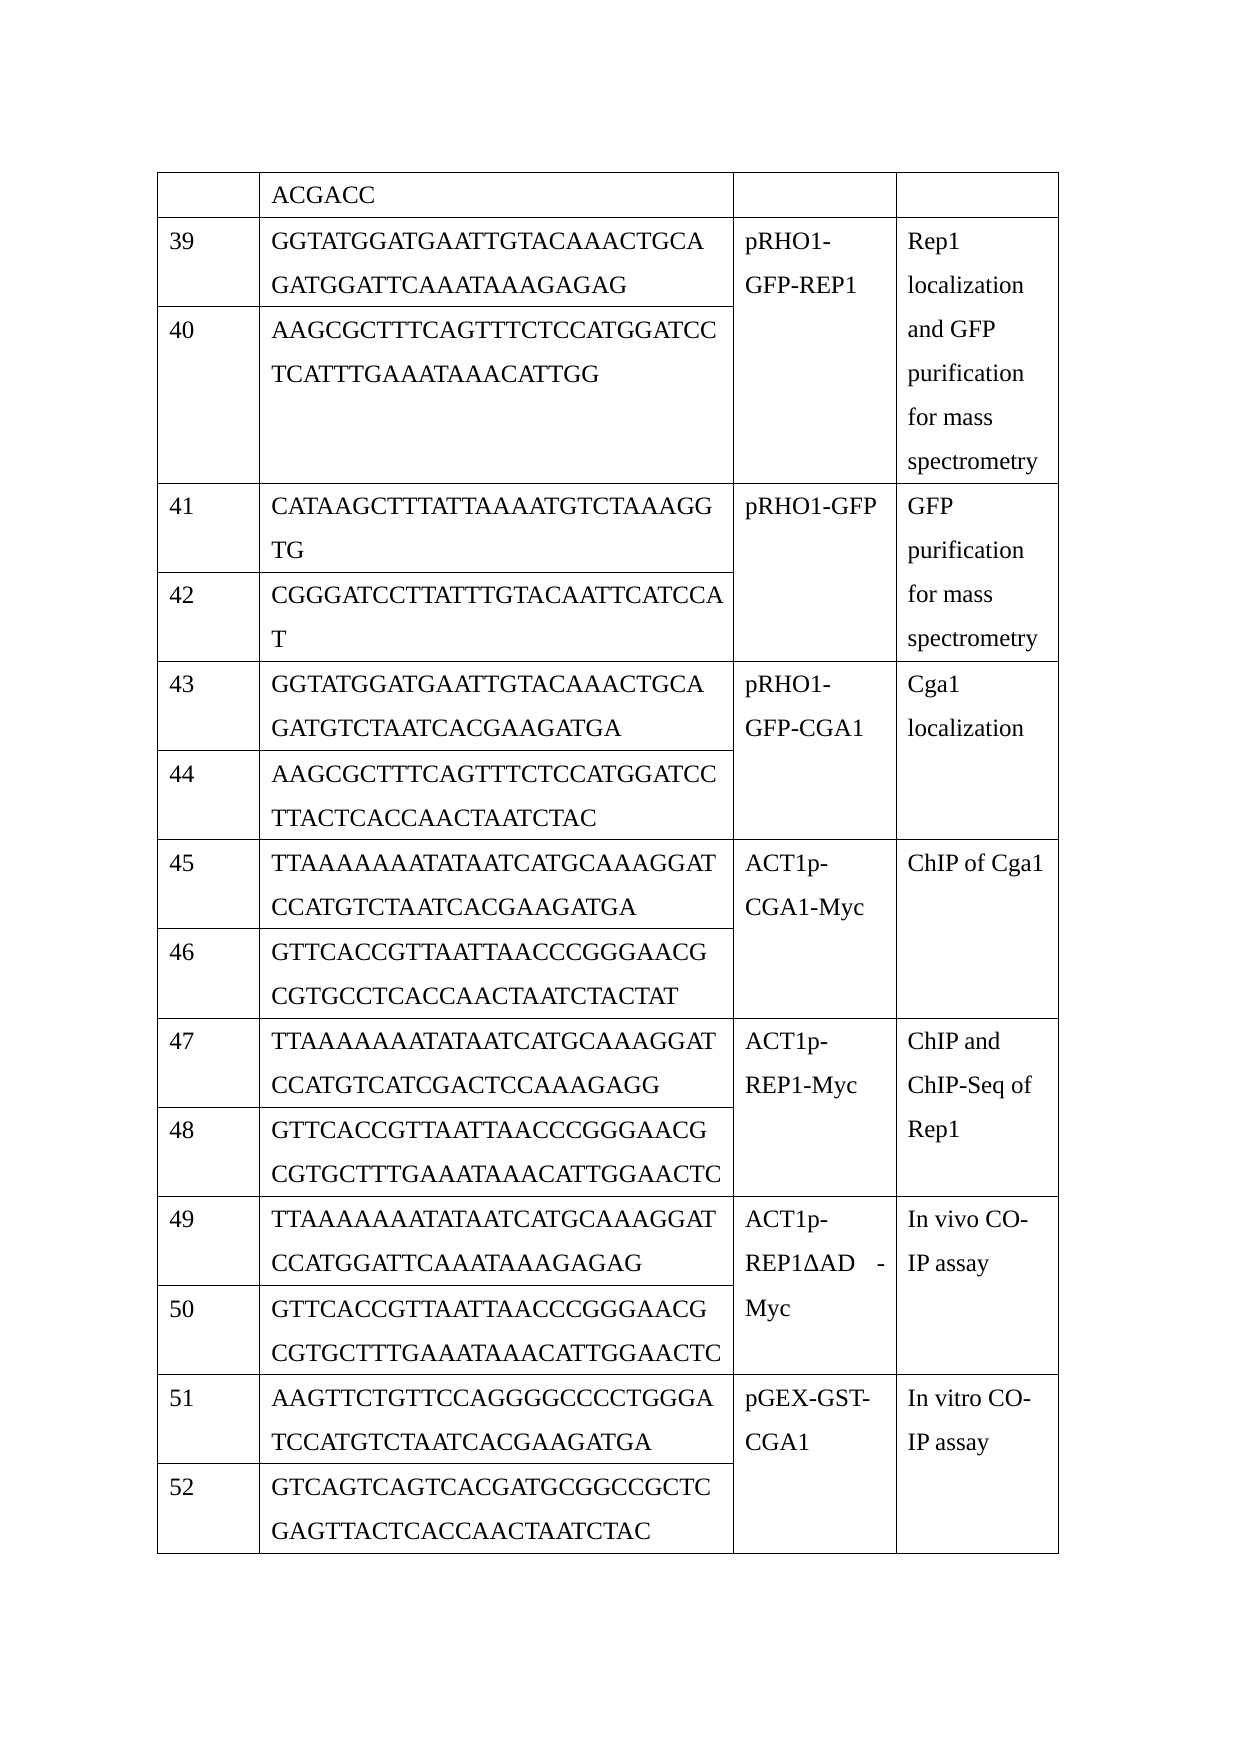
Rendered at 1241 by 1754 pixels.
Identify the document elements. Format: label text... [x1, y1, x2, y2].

table_cell In vivo CO-IP assay [897, 1197, 1058, 1374]
table_cell TTAAAAAAATATAATCATGCAAAGGATCCATGTCTAATCACGAAGATGA [260, 840, 733, 928]
table_cell 43 [158, 662, 259, 750]
table_cell GGTATGGATGAATTGTACAAACTGCAGATGTCTAATCACGAAGATGA [260, 662, 733, 750]
table_cell 50 [158, 1286, 259, 1374]
table_cell 45 [158, 840, 259, 928]
table_cell AAGCGCTTTCAGTTTCTCCATGGATCCTCATTTGAAATAAACATTGG [260, 307, 733, 482]
table_cell 41 [158, 484, 259, 572]
table_cell 40 [158, 307, 259, 482]
table_cell GFP purification for mass spectrometry [897, 484, 1058, 661]
table_cell Cga1 localization [897, 662, 1058, 839]
table_cell ACT1p-REP1-Myc [734, 1019, 896, 1196]
table_cell ACT1p-CGA1-Myc [734, 840, 896, 1017]
table_cell GTTCACCGTTAATTAACCCGGGAACGCGTGCTTTGAAATAAACATTGGAACTC [260, 1108, 733, 1196]
table_cell ChIP and ChIP-Seq of Rep1 [897, 1019, 1058, 1196]
table_cell pRHO1-GFP [734, 484, 896, 661]
table_cell CGGGATCCTTATTTGTACAATTCATCCAT [260, 573, 733, 661]
table_cell pRHO1-GFP-CGA1 [734, 662, 896, 839]
table_cell pRHO1-GFP-REP1 [734, 218, 896, 482]
table_cell 38 [158, 173, 259, 217]
table_cell 52 [158, 1464, 259, 1552]
table_cell GTTCACCGTTAATTAACCCGGGAACGCGTGCCTCACCAACTAATCTACTAT [260, 929, 733, 1017]
table_cell Rep1 localization and GFP purification for mass spectrometry [897, 218, 1058, 482]
table_cell AAGTTCTGTTCCAGGGGCCCCTGGGATCCATGTCTAATCACGAAGATGA [260, 1375, 733, 1463]
table_cell AAGCGCTTTCAGTTTCTCCATGGATCCTTACTCACCAACTAATCTAC [260, 751, 733, 839]
table_cell ACT1p- REP1ΔAD -Myc [734, 1197, 896, 1374]
table_cell 46 [158, 929, 259, 1017]
table_cell CATAAGCTTTATTAAAATGTCTAAAGGTG [260, 484, 733, 572]
table_cell pGEX-GST-CGA1 [734, 1375, 896, 1552]
table_cell GGTATGGATGAATTGTACAAACTGCAGATGGATTCAAATAAAGAGAG [260, 218, 733, 306]
table_cell 49 [158, 1197, 259, 1285]
table_cell 44 [158, 751, 259, 839]
table_cell 42 [158, 573, 259, 661]
table_cell In vitro CO-IP assay [897, 1375, 1058, 1552]
table_cell 47 [158, 1019, 259, 1107]
table_cell TTAAAAAAATATAATCATGCAAAGGATCCATGGATTCAAATAAAGAGAG [260, 1197, 733, 1285]
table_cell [260, 173, 733, 217]
table_cell 39 [158, 218, 259, 306]
table_cell GTTCACCGTTAATTAACCCGGGAACGCGTGCTTTGAAATAAACATTGGAACTC [260, 1286, 733, 1374]
table_cell 48 [158, 1108, 259, 1196]
table_cell GTCAGTCAGTCACGATGCGGCCGCTCGAGTTACTCACCAACTAATCTAC [260, 1464, 733, 1552]
table_cell TTAAAAAAATATAATCATGCAAAGGATCCATGTCATCGACTCCAAAGAGG [260, 1019, 733, 1107]
table_cell ChIP of Cga1 [897, 840, 1058, 1017]
table_cell 51 [158, 1375, 259, 1463]
